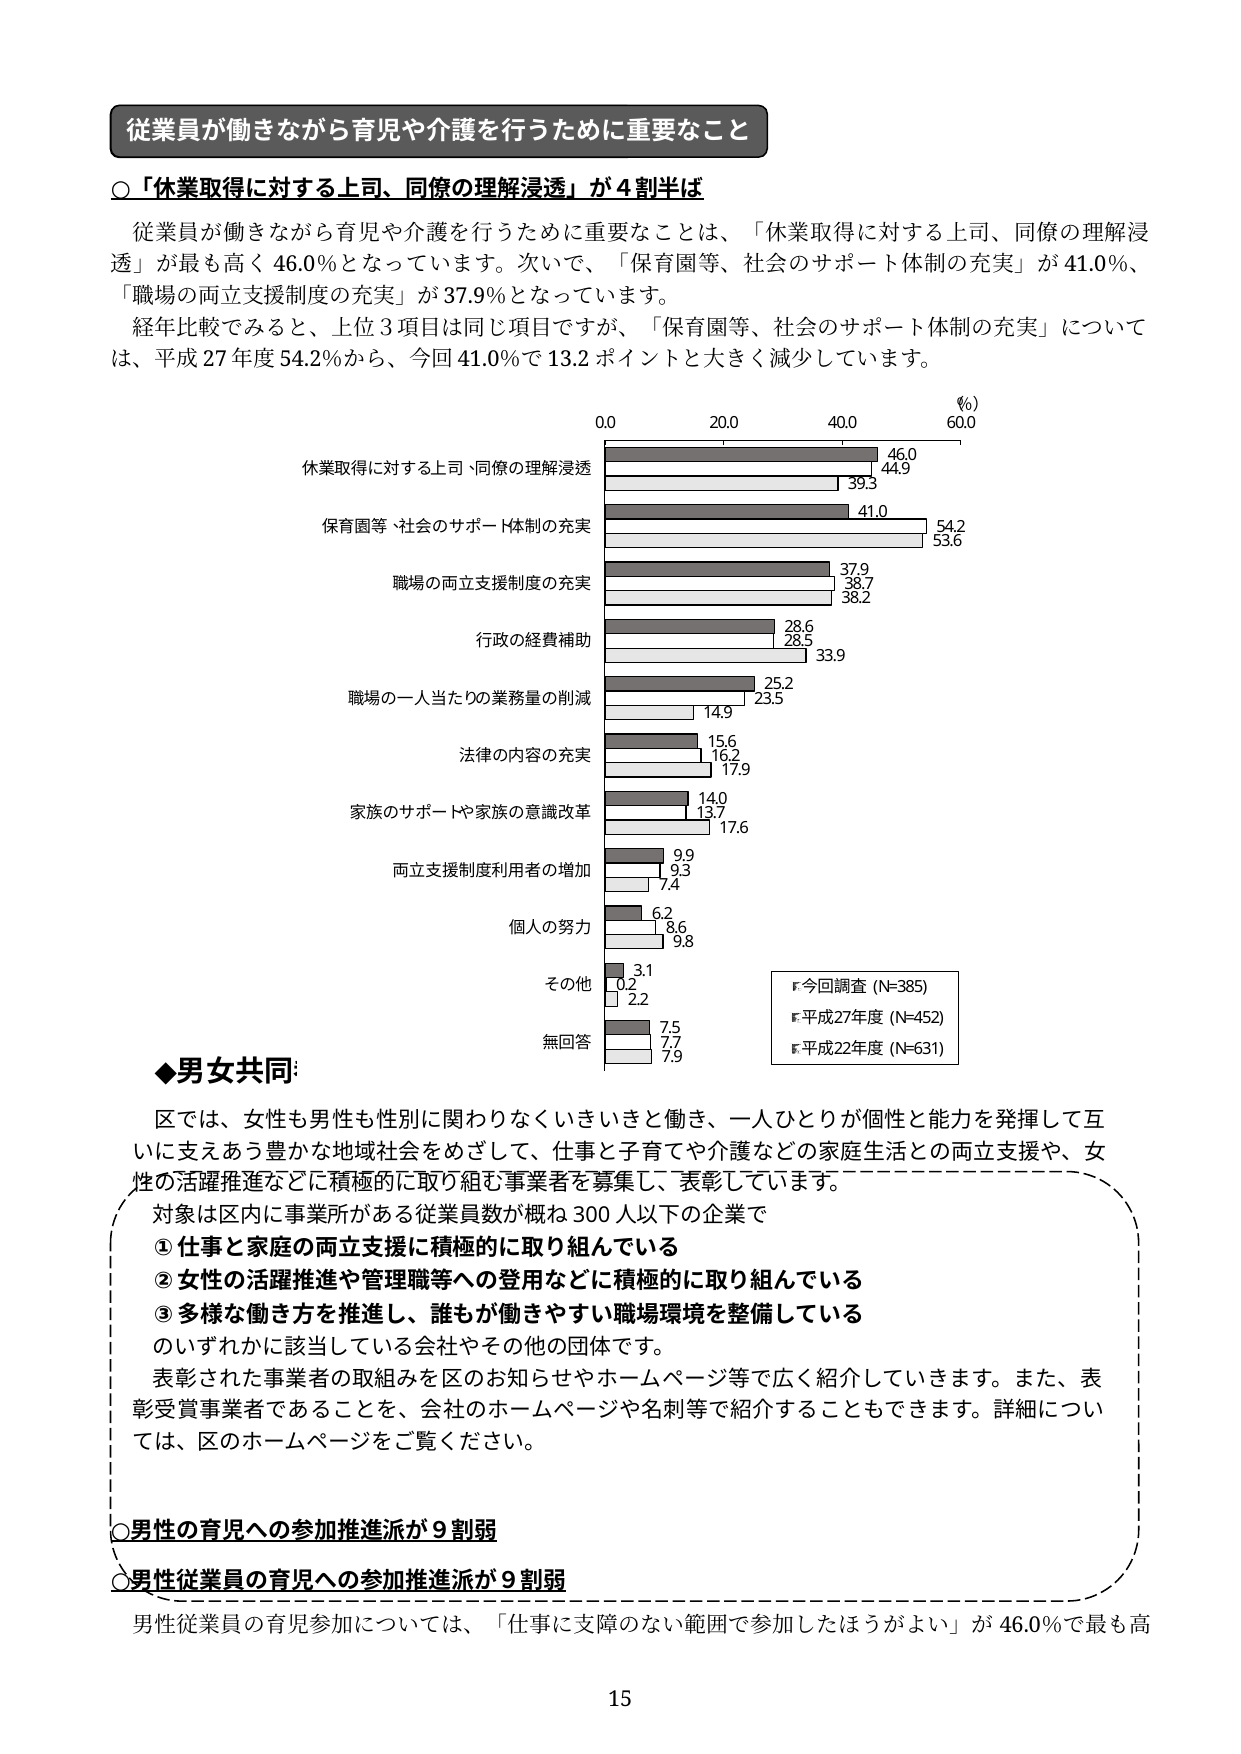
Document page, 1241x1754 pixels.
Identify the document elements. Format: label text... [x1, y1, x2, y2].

text 表彰された事業者の取組みを区のお知らせやホームページ等で広く紹介していきます。また、表彰受賞事業者であることを、会社のホームページや名刺等で紹介することもできます。詳細については、区のホームページをご覧ください。 [132, 1361, 1106, 1456]
text 対象は区内に事業所がある従業員数が概ね300人以下の企業で [132, 1197, 1106, 1229]
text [111, 1608, 1152, 1639]
text ○「休業取得に対する上司、同僚の理解浸透」が４割半ば [111, 169, 1152, 203]
text ○男性の育児への参加推進派が９割弱 [111, 1493, 1152, 1549]
text ③多様な働き方を推進し、誰もが働きやすい職場環境を整備している [132, 1296, 1106, 1329]
text ②女性の活躍推進や管理職等への登用などに積極的に取り組んでいる [132, 1262, 1106, 1296]
text ①仕事と家庭の両立支援に積極的に取り組んでいる [132, 1229, 1106, 1262]
text 区では、女性も男性も性別に関わりなくいきいきと働き、一人ひとりが個性と能力を発揮して互いに支えあう豊かな地域社会をめざして、仕事と子育てや介護などの家庭生活との両立支援や、女性の活躍推進などに積極的に取り組む事業者を募集し、表彰しています。 [132, 1102, 1108, 1197]
text ○男性従業員の育児への参加推進派が９割弱 [111, 1562, 1152, 1595]
text のいずれかに該当している会社やその他の団体です。 [132, 1329, 1106, 1361]
text 従業員が働きながら育児や介護を行うために重要なことは、「休業取得に対する上司、同僚の理解浸透」が最も高く46.0％となっています。次いで、「保育園等、社会のサポート体制の充実」が41.0％、「職場の両立支援制度の充実」が37.9％となっています。 [111, 215, 1152, 310]
text 経年比較でみると、上位３項目は同じ項目ですが、「保育園等、社会のサポート体制の充実」については、平成27年度54.2％から、今回41.0％で13.2ポイントと大きく減少しています。 [111, 310, 1152, 373]
